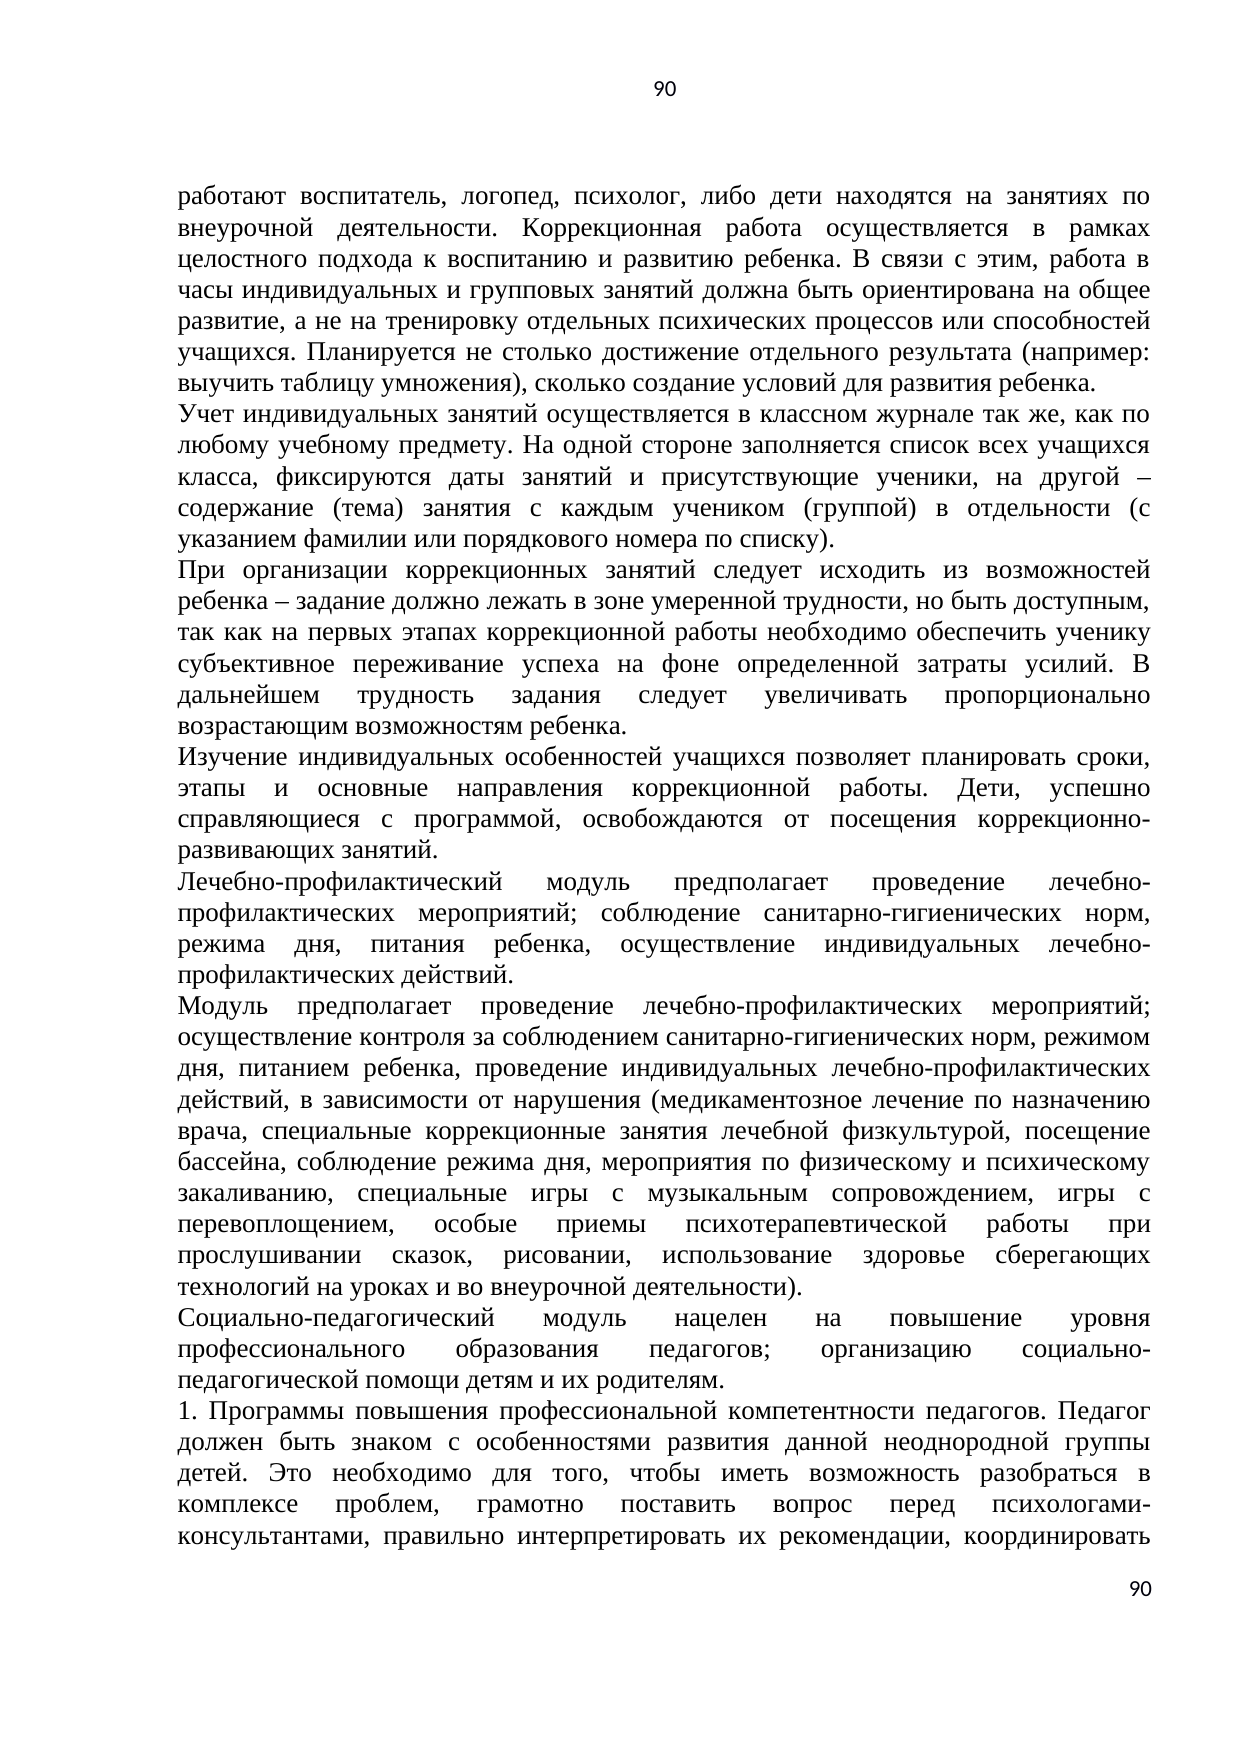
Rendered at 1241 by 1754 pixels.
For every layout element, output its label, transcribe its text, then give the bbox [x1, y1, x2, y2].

text Учет индивидуальных занятий осуществляется в классном журнале так же, как по любому учебному предмету. На одной стороне заполняется список всех учащихся класса, фиксируются даты занятий и присутствующие ученики, на другой – содержание (тема) занятия с каждым учеником (группой) в отдельности (с указанием фамилии или порядкового номера по списку). [177, 397, 1152, 553]
text При организации коррекционных занятий следует исходить из возможностей ребенка – задание должно лежать в зоне умеренной трудности, но быть доступным, так как на первых этапах коррекционной работы необходимо обеспечить ученику субъективное переживание успеха на фоне определенной затраты усилий. В дальнейшем трудность задания следует увеличивать пропорционально возрастающим возможностям ребенка. [177, 553, 1152, 740]
text Изучение индивидуальных особенностей учащихся позволяет планировать сроки, этапы и основные направления коррекционной работы. Дети, успешно справляющиеся с программой, освобождаются от посещения коррекционно-развивающих занятий. [177, 740, 1152, 865]
text Модуль предполагает проведение лечебно-профилактических мероприятий; осуществление контроля за соблюдением санитарно-гигиенических норм, режимом дня, питанием ребенка, проведение индивидуальных лечебно-профилактических действий, в зависимости от нарушения (медикаментозное лечение по назначению врача, специальные коррекционные занятия лечебной физкультурой, посещение бассейна, соблюдение режима дня, мероприятия по физическому и психическому закаливанию, специальные игры с музыкальным сопровождением, игры с перевоплощением, особые приемы психотерапевтической работы при прослушивании сказок, рисовании, использование здоровье сберегающих технологий на уроках и во внеурочной деятельности). [177, 989, 1152, 1301]
text Социально-педагогический модуль нацелен на повышение уровня профессионального образования педагогов; организацию социально-педагогической помощи детям и их родителям. [177, 1301, 1152, 1394]
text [177, 1394, 1152, 1550]
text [177, 179, 1152, 397]
text Лечебно-профилактический модуль предполагает проведение лечебно-профилактических мероприятий; соблюдение санитарно-гигиенических норм, режима дня, питания ребенка, осуществление индивидуальных лечебно-профилактических действий. [177, 865, 1152, 989]
